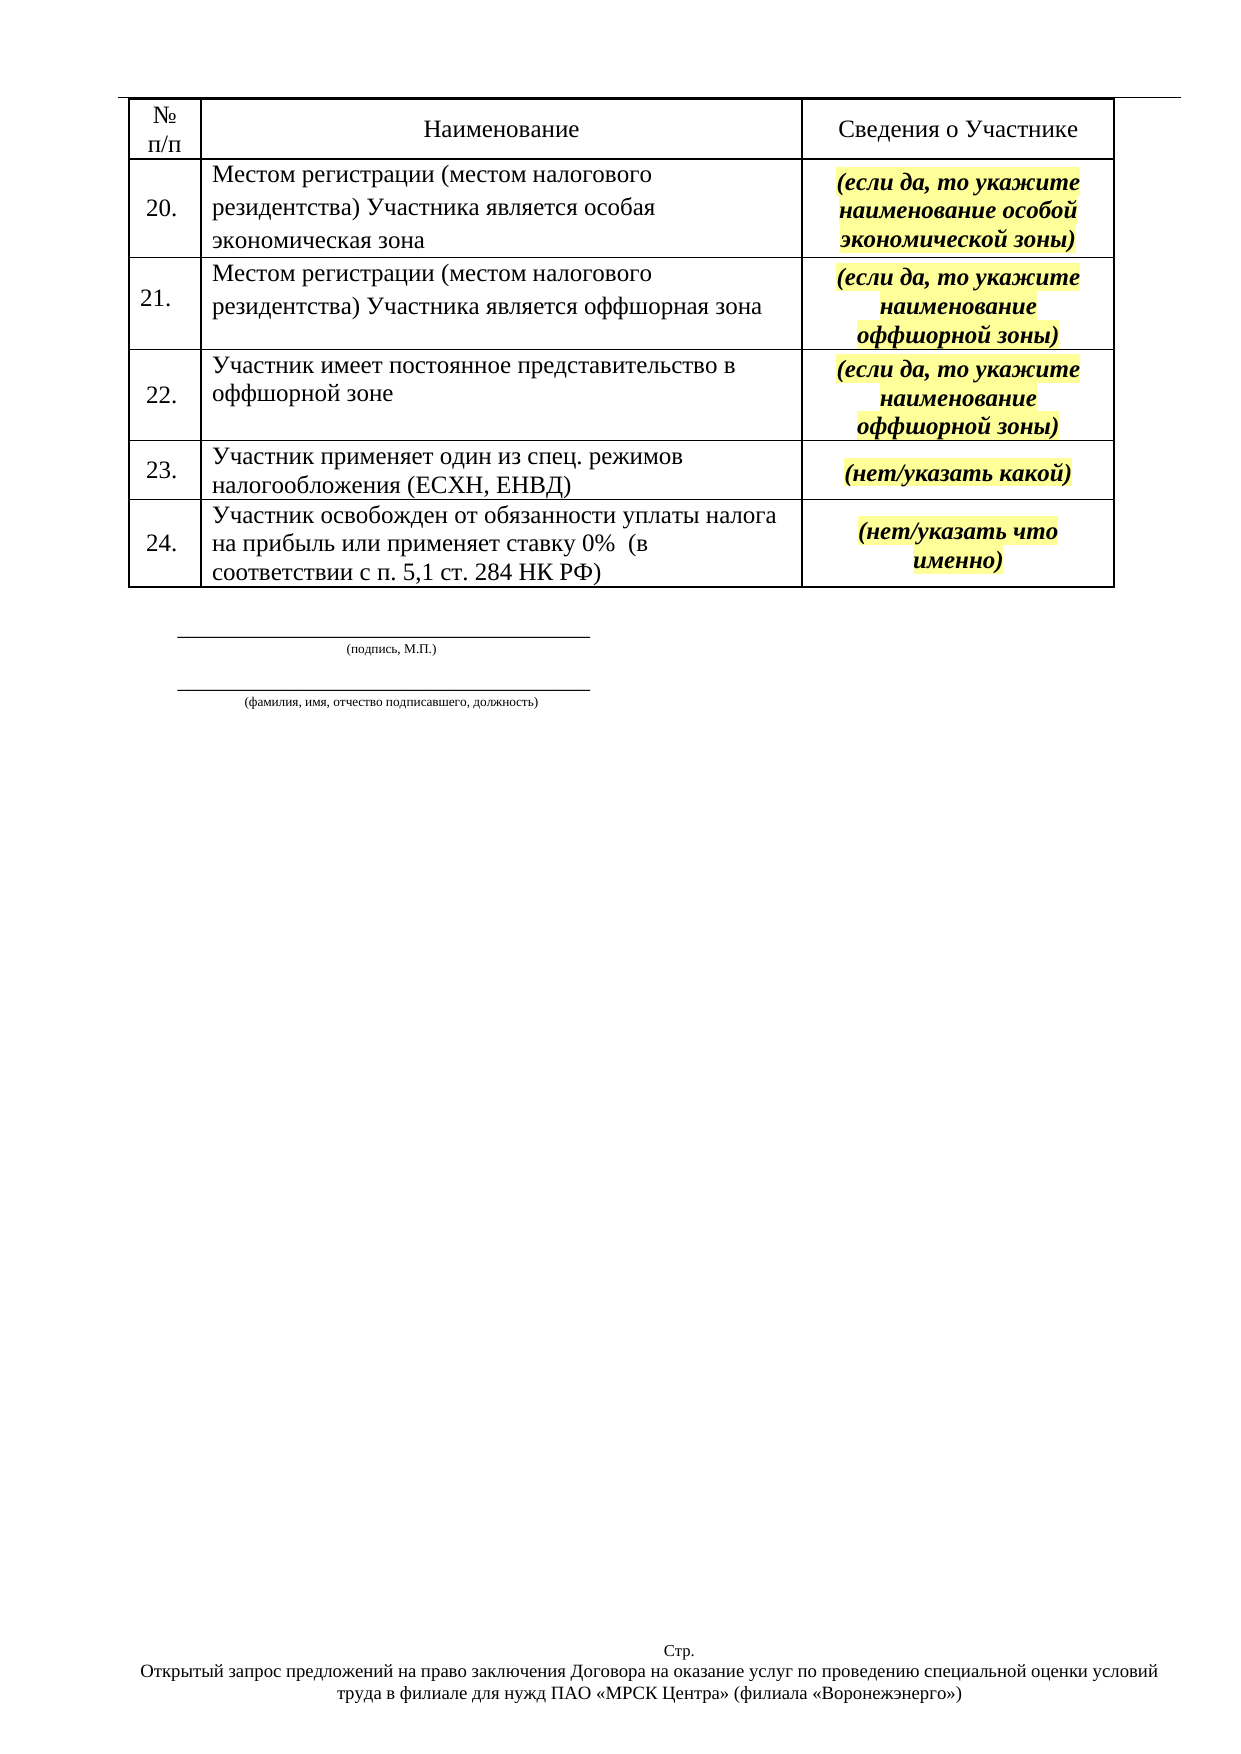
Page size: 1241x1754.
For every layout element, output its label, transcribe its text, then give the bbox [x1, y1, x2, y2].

table_cell (если да, то укажите наименование оффшорной зоны) [803, 258, 1113, 349]
table_cell [130, 500, 200, 586]
table_header Сведения о Участнике [803, 100, 1113, 158]
table_cell Участник имеет постоянное представительство в оффшорной зоне [202, 350, 801, 440]
table_cell [130, 441, 200, 499]
table_cell Местом регистрации (местом налогового резидентства) Участника является оффшорная зона [202, 258, 801, 349]
table_cell (если да, то укажите наименование особой экономической зоны) [803, 160, 1113, 257]
table_cell Участник применяет один из спец. режимов налогообложения (ЕСХН, ЕНВД) [202, 441, 801, 499]
table_cell Участник освобожден от обязанности уплаты налога на прибыль или применяет ставку 0% (в соответствии с п. 5,1 ст. 284 НК РФ) [202, 500, 801, 586]
table_cell (нет/указать что именно) [803, 500, 1113, 586]
table_cell [130, 160, 200, 257]
table_cell Местом регистрации (местом налогового резидентства) Участника является особая экономическая зона [202, 160, 801, 257]
table_cell (если да, то укажите наименование оффшорной зоны) [803, 350, 1113, 440]
table_header Наименование [202, 100, 801, 158]
text (подпись, М.П.) [118, 641, 605, 667]
text ____________________________________ [118, 614, 605, 641]
table_header № п/п [130, 100, 200, 158]
table_cell [130, 258, 200, 349]
table_cell [130, 350, 200, 440]
table_cell (нет/указать какой) [803, 441, 1113, 499]
text ____________________________________ [118, 667, 605, 693]
text (фамилия, имя, отчество подписавшего, должность) [118, 693, 605, 720]
